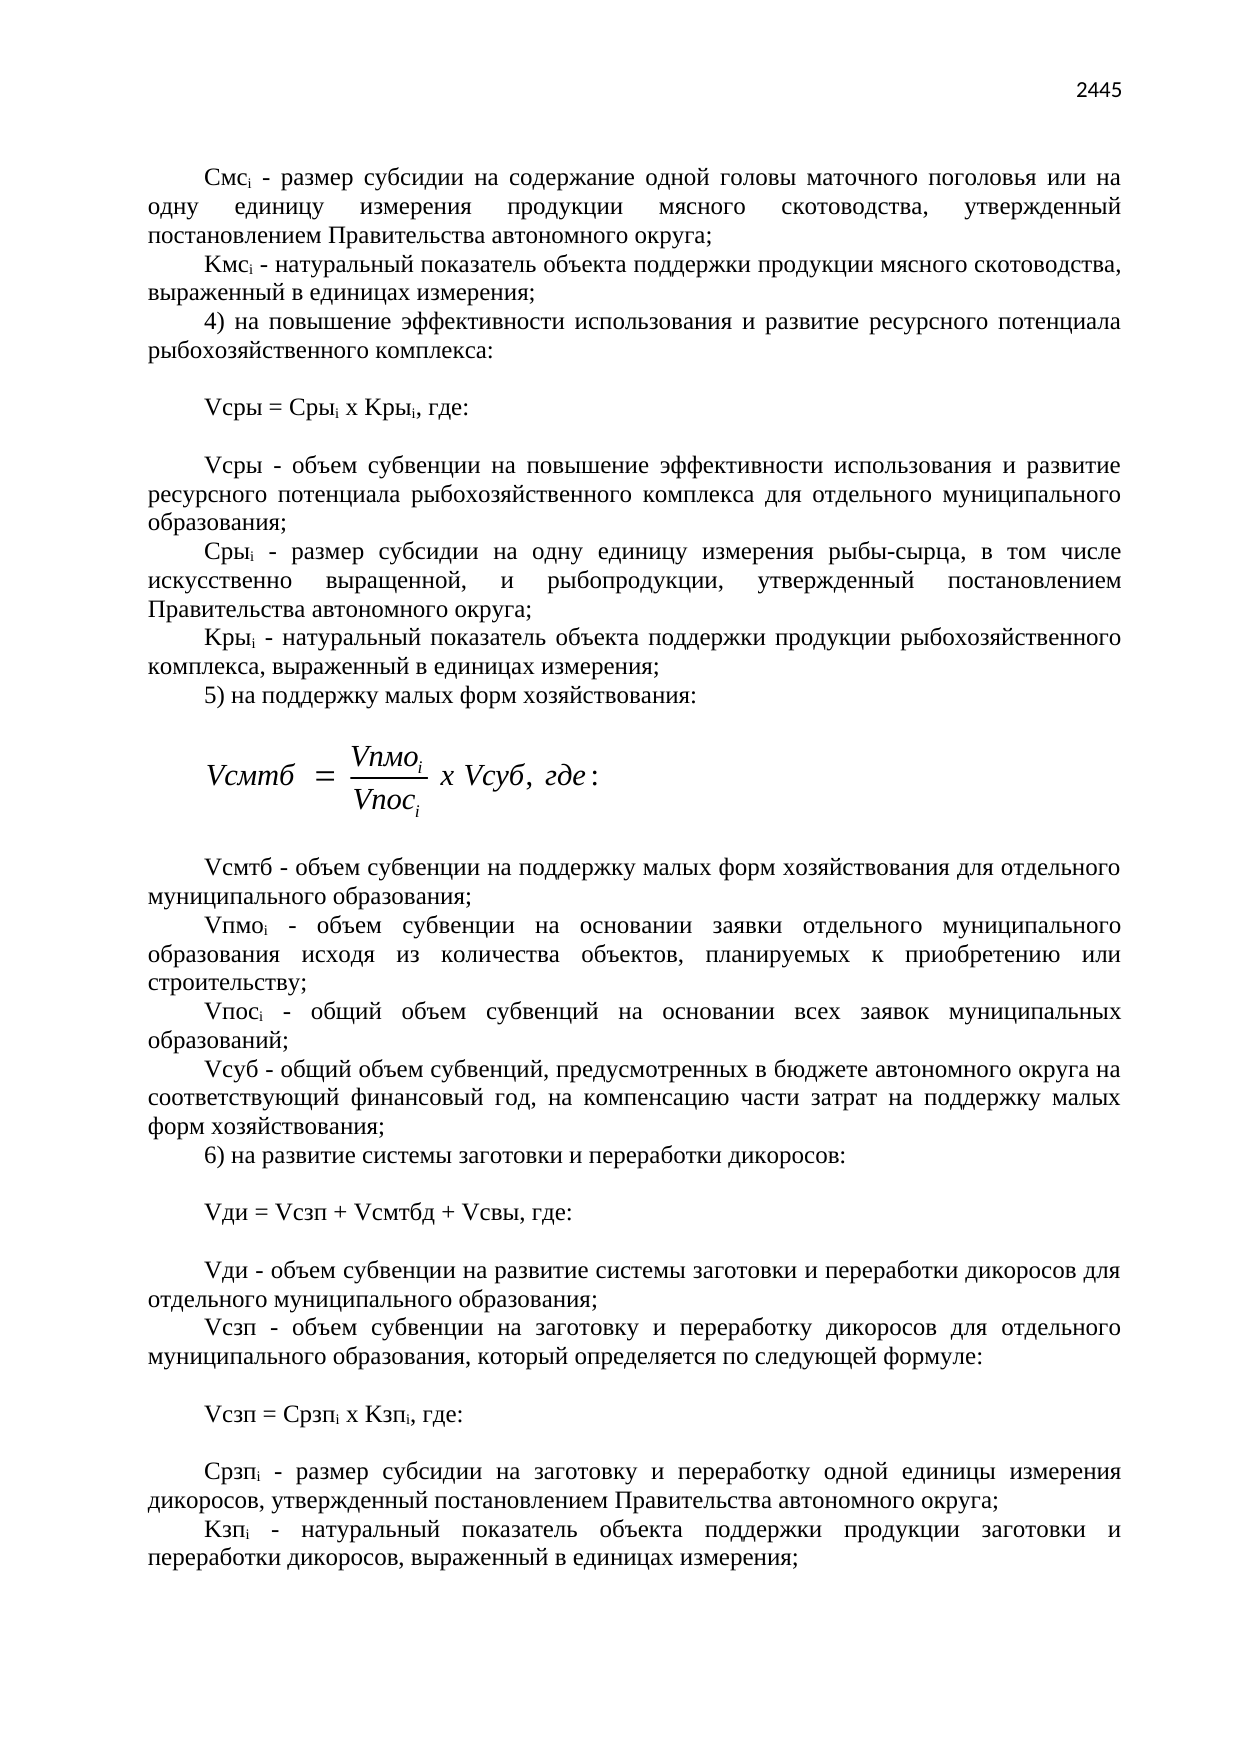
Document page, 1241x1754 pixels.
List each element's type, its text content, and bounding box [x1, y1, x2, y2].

text Смсi - размер субсидии на содержание одной головы маточного поголовья или на одну единицу измерения продукции мясного скотоводства, утвержденный постановлением Правительства автономного округа; [148, 162, 1122, 249]
text 6) на развитие системы заготовки и переработки дикоросов: [148, 1140, 1122, 1169]
text Vсры - объем субвенции на повышение эффективности использования и развитие ресурсного потенциала рыбохозяйственного комплекса для отдельного муниципального образования; [148, 450, 1122, 536]
text Vди - объем субвенции на развитие системы заготовки и переработки дикоросов для отдельного муниципального образования; [148, 1255, 1122, 1312]
text Vсуб - общий объем субвенций, предусмотренных в бюджете автономного округа на соответствующий финансовый год, на компенсацию части затрат на поддержку малых форм хозяйствования; [148, 1054, 1122, 1140]
text Kрыi - натуральный показатель объекта поддержки продукции рыбохозяйственного комплекса, выраженный в единицах измерения; [148, 622, 1122, 680]
text Vди = Vсзп + Vсмтбд + Vсвы, где: [148, 1197, 1122, 1226]
text Vсзп = Срзпi x Kзпi, где: [148, 1399, 1122, 1427]
text Vсзп - объем субвенции на заготовку и переработку дикоросов для отдельного муниципального образования, который определяется по следующей формуле: [148, 1312, 1122, 1370]
text Vсмтб - объем субвенции на поддержку малых форм хозяйствования для отдельного муниципального образования; [148, 852, 1122, 910]
text Vпмоi - объем субвенции на основании заявки отдельного муниципального образования исходя из количества объектов, планируемых к приобретению или строительству; [148, 910, 1122, 996]
text Vпосi - общий объем субвенций на основании всех заявок муниципальных образований; [148, 996, 1122, 1054]
text Kзпi - натуральный показатель объекта поддержки продукции заготовки и переработки дикоросов, выраженный в единицах измерения; [148, 1514, 1122, 1571]
text 5) на поддержку малых форм хозяйствования: [148, 680, 1122, 709]
text Срзпi - размер субсидии на заготовку и переработку одной единицы измерения дикоросов, утвержденный постановлением Правительства автономного округа; [148, 1456, 1122, 1514]
text 4) на повышение эффективности использования и развитие ресурсного потенциала рыбохозяйственного комплекса: [148, 306, 1122, 364]
text Срыi - размер субсидии на одну единицу измерения рыбы-сырца, в том числе искусственно выращенной, и рыбопродукции, утвержденный постановлением Правительства автономного округа; [148, 536, 1122, 622]
text Vсры = Срыi x Kрыi, где: [148, 392, 1122, 421]
text Kмсi - натуральный показатель объекта поддержки продукции мясного скотоводства, выраженный в единицах измерения; [148, 249, 1122, 306]
